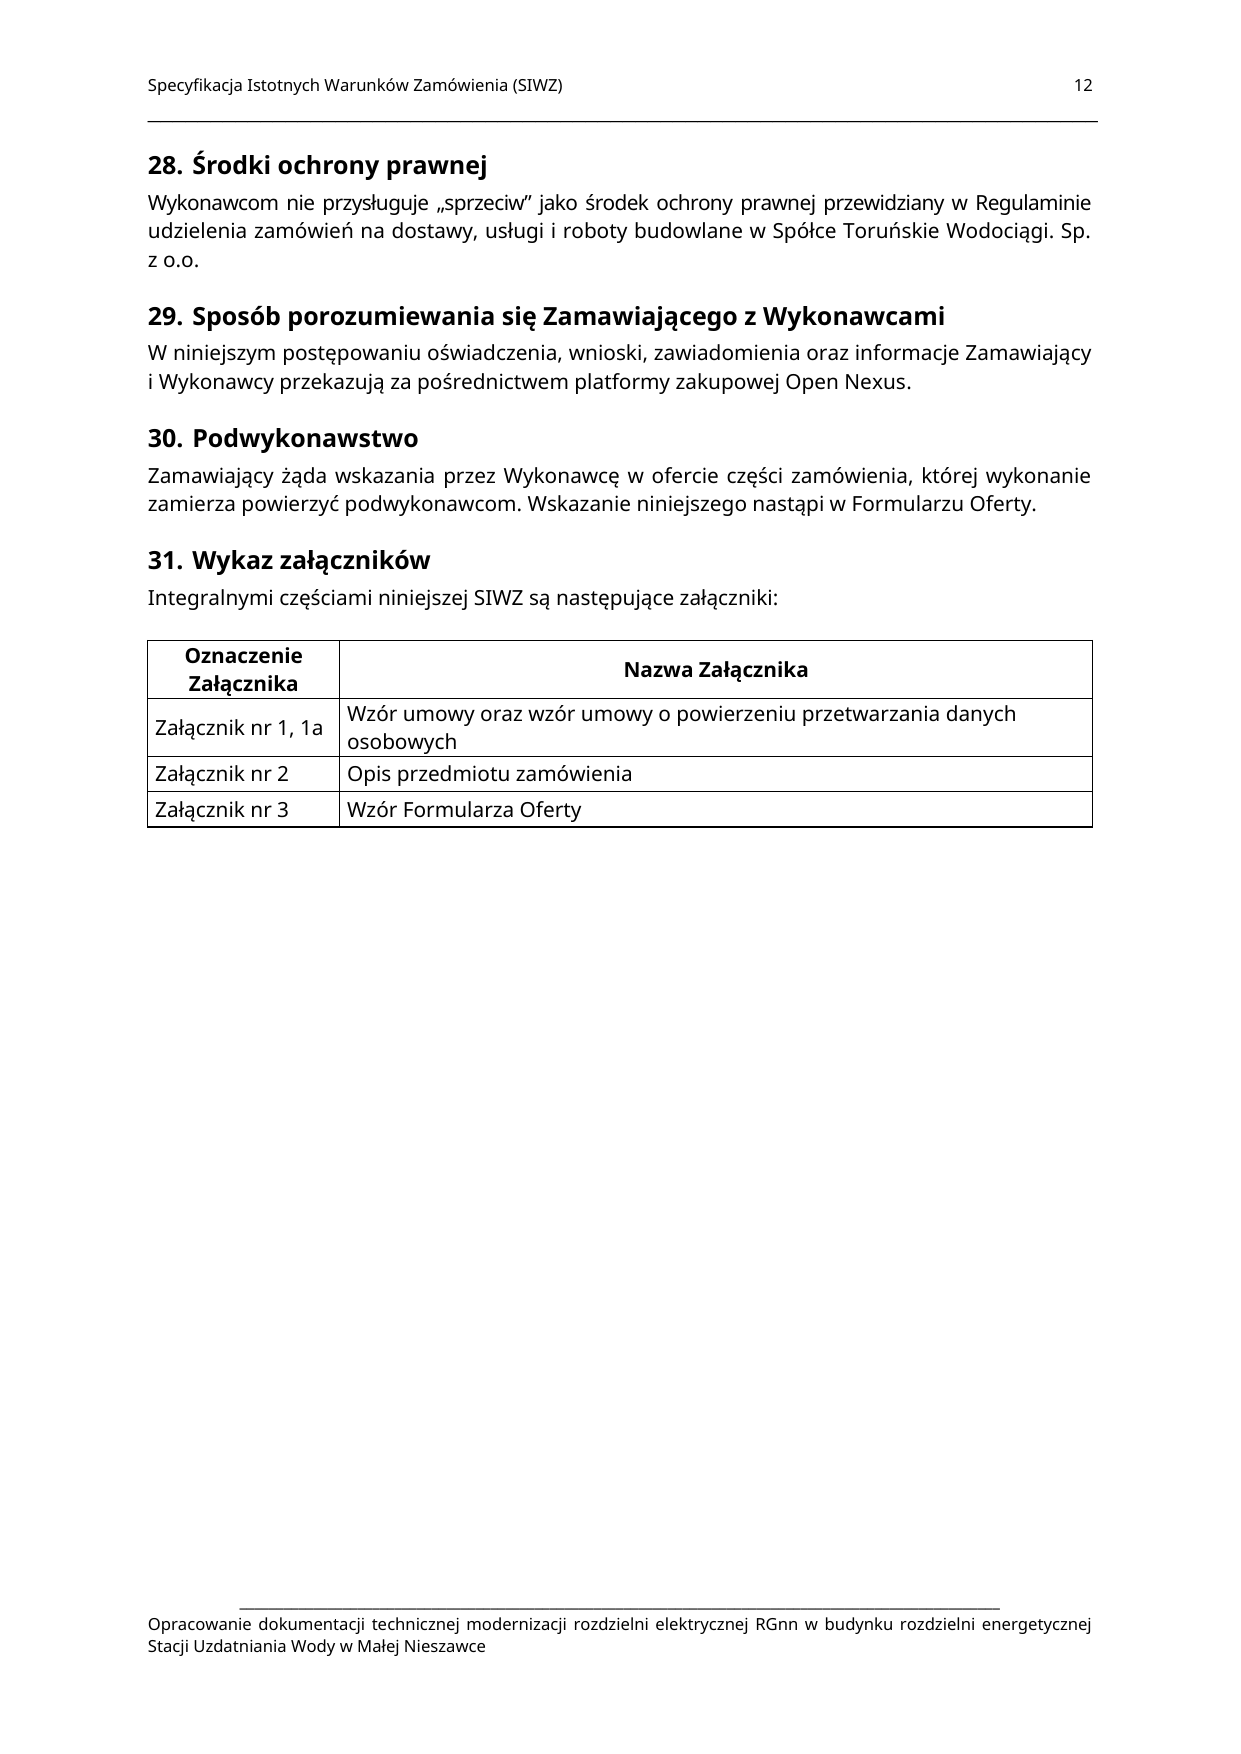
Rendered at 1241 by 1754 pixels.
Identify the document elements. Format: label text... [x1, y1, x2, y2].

text Wykonawcom nie przysługuje „sprzeciw” jako środek ochrony prawnej przewidziany w Regulaminie udzielenia zamówień na dostawy, usługi i roboty budowlane w Spółce Toruńskie Wodociągi. Sp. z o.o. [148, 188, 1093, 273]
text Zamawiający żąda wskazania przez Wykonawcę w ofercie części zamówienia, której wykonanie zamierza powierzyć podwykonawcom. Wskazanie niniejszego nastąpi w Formularzu Oferty. [148, 461, 1093, 518]
table_cell Załącznik nr 3 [148, 792, 339, 826]
table_cell Załącznik nr 1, 1a [148, 699, 339, 756]
text W niniejszym postępowaniu oświadczenia, wnioski, zawiadomienia oraz informacje Zamawiający i Wykonawcy przekazują za pośrednictwem platformy zakupowej Open Nexus. [148, 338, 1093, 395]
subtitle Podwykonawstwo [148, 420, 1093, 454]
table_cell Wzór umowy oraz wzór umowy o powierzeniu przetwarzania danych osobowych [340, 699, 1092, 756]
table_header Oznaczenie Załącznika [148, 641, 339, 698]
table_cell Wzór Formularza Oferty [340, 792, 1092, 826]
table_cell Opis przedmiotu zamówienia [340, 757, 1092, 791]
subtitle Wykaz załączników [148, 543, 1093, 577]
text Integralnymi częściami niniejszej SIWZ są następujące załączniki: [148, 583, 1093, 611]
table_cell Załącznik nr 2 [148, 757, 339, 791]
table_header Nazwa Załącznika [340, 641, 1092, 698]
subtitle Sposób porozumiewania się Zamawiającego z Wykonawcami [148, 298, 1093, 332]
subtitle Środki ochrony prawnej [148, 148, 1093, 182]
